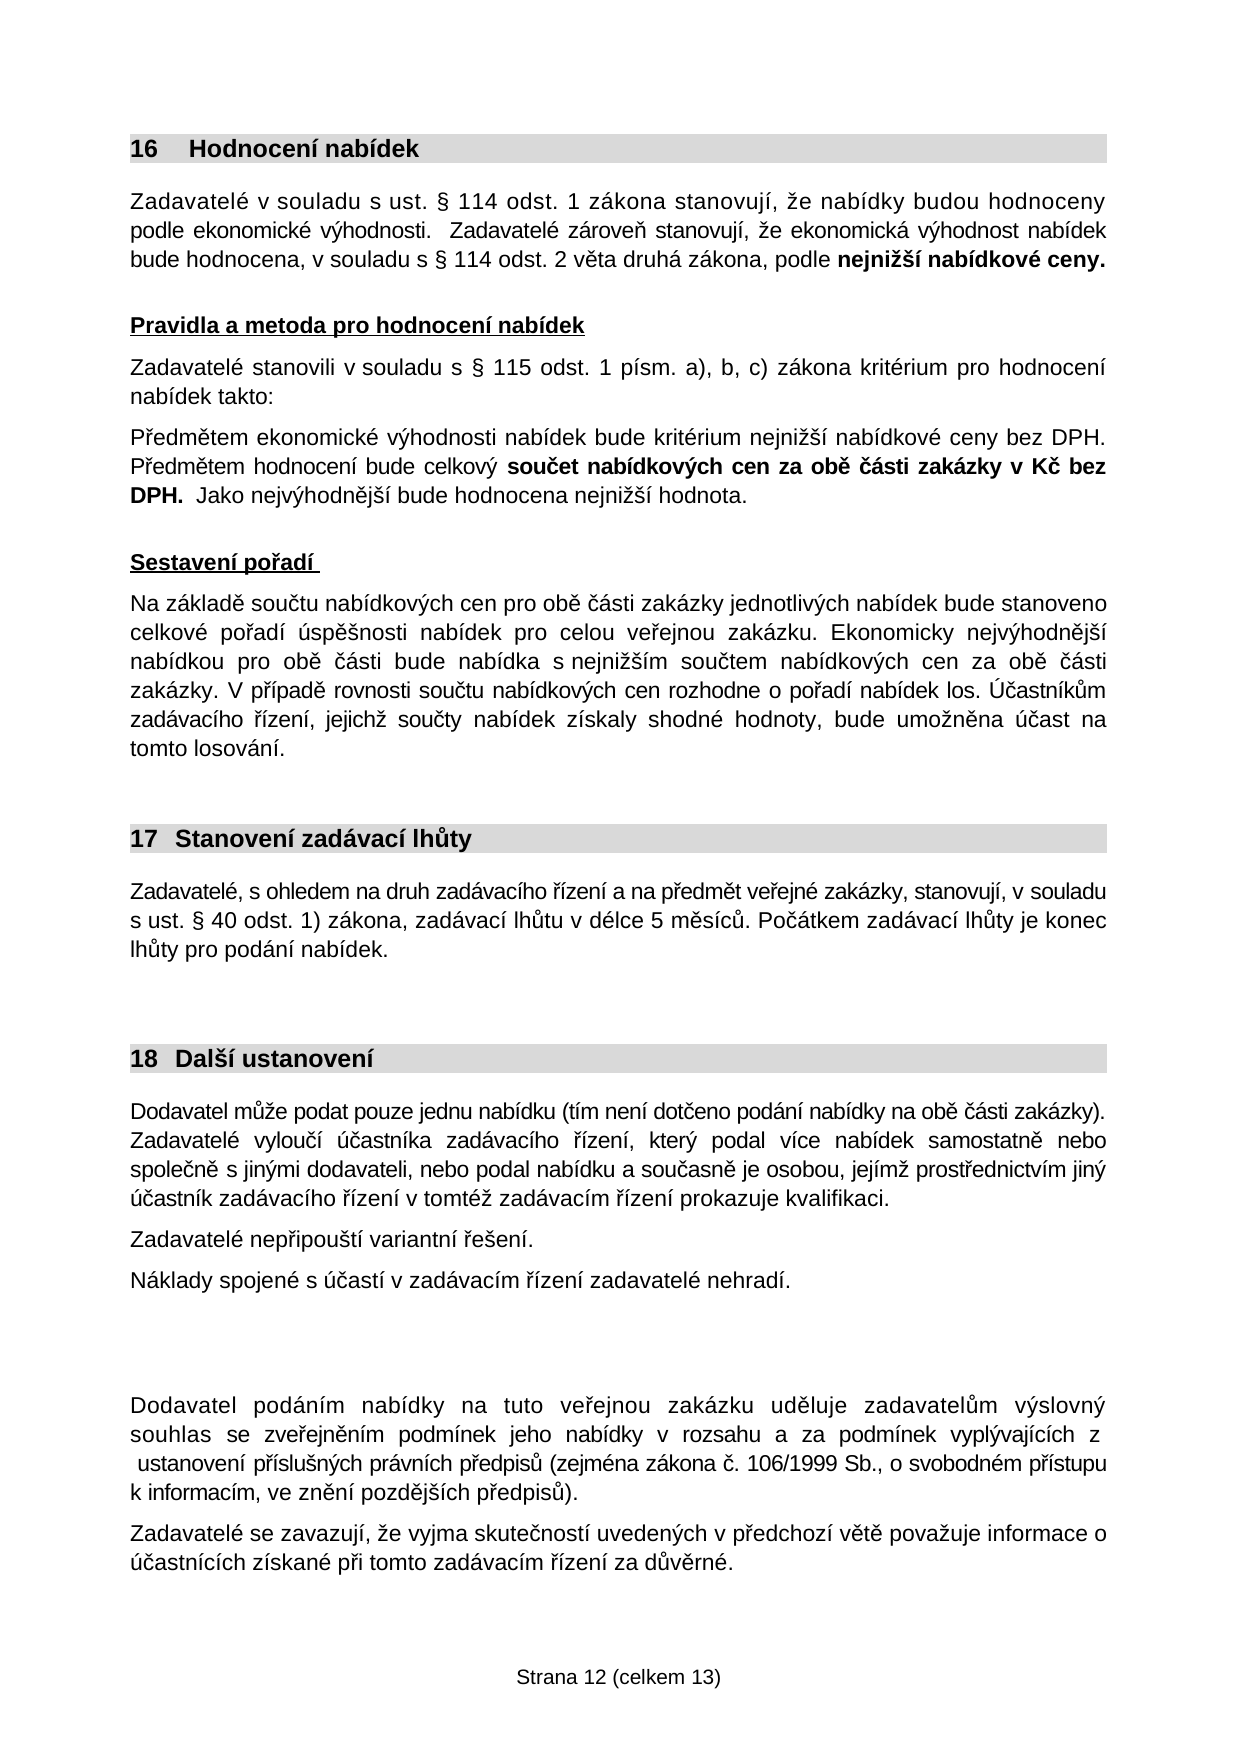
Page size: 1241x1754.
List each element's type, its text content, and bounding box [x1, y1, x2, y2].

text Zadavatelé, s ohledem na druh zadávacího řízení a na předmět veřejné zakázky, stanovují, v souladu s ust. § 40 odst. 1) zákona, zadávací lhůtu v délce 5 měsíců. Počátkem zadávací lhůty je konec lhůty pro podání nabídek. [130, 878, 1107, 962]
text Předmětem ekonomické výhodnosti nabídek bude kritérium nejnižší nabídkové ceny bez DPH. Předmětem hodnocení bude celkový součet nabídkových cen za obě části zakázky v Kč bez DPH. Jako nejvýhodnější bude hodnocena nejnižší hodnota. [130, 424, 1107, 508]
text Na základě součtu nabídkových cen pro obě části zakázky jednotlivých nabídek bude stanoveno celkové pořadí úspěšnosti nabídek pro celou veřejnou zakázku. Ekonomicky nejvýhodnější nabídkou pro obě části bude nabídka s nejnižším součtem nabídkových cen za obě části zakázky. V případě rovnosti součtu nabídkových cen rozhodne o pořadí nabídek los. Účastníkům zadávacího řízení, jejichž součty nabídek získaly shodné hodnoty, bude umožněna účast na tomto losování. [130, 590, 1107, 761]
text Zadavatelé se zavazují, že vyjma skutečností uvedených v předchozí větě považuje informace o účastnících získané při tomto zadávacím řízení za důvěrné. [130, 1520, 1107, 1575]
text Zadavatelé stanovili v souladu s § 115 odst. 1 písm. a), b, c) zákona kritérium pro hodnocení nabídek takto: [130, 354, 1107, 409]
subtitle Hodnocení nabídek [130, 134, 1107, 163]
text Dodavatel podáním nabídky na tuto veřejnou zakázku uděluje zadavatelům výslovný souhlas se zveřejněním podmínek jeho nabídky v rozsahu a za podmínek vyplývajících z ustanovení příslušných právních předpisů (zejména zákona č. 106/1999 Sb., o svobodném přístupu k informacím, ve znění pozdějších předpisů). [130, 1392, 1107, 1505]
text Pravidla a metoda pro hodnocení nabídek [130, 312, 1107, 339]
text Náklady spojené s účastí v zadávacím řízení zadavatelé nehradí. [130, 1267, 1107, 1294]
text Sestavení pořadí [130, 549, 1107, 575]
text Dodavatel může podat pouze jednu nabídku (tím není dotčeno podání nabídky na obě části zakázky). Zadavatelé vyloučí účastníka zadávacího řízení, který podal více nabídek samostatně nebo společně s jinými dodavateli, nebo podal nabídku a současně je osobou, jejímž prostřednictvím jiný účastník zadávacího řízení v tomtéž zadávacím řízení prokazuje kvalifikaci. [130, 1098, 1107, 1211]
text Zadavatelé nepřipouští variantní řešení. [130, 1226, 1107, 1252]
subtitle Stanovení zadávací lhůty [130, 824, 1107, 853]
subtitle Další ustanovení [130, 1044, 1107, 1073]
text Zadavatelé v souladu s ust. § 114 odst. 1 zákona stanovují, že nabídky budou hodnoceny podle ekonomické výhodnosti. Zadavatelé zároveň stanovují, že ekonomická výhodnost nabídek bude hodnocena, v souladu s § 114 odst. 2 věta druhá zákona, podle nejnižší nabídkové ceny. [130, 188, 1107, 272]
